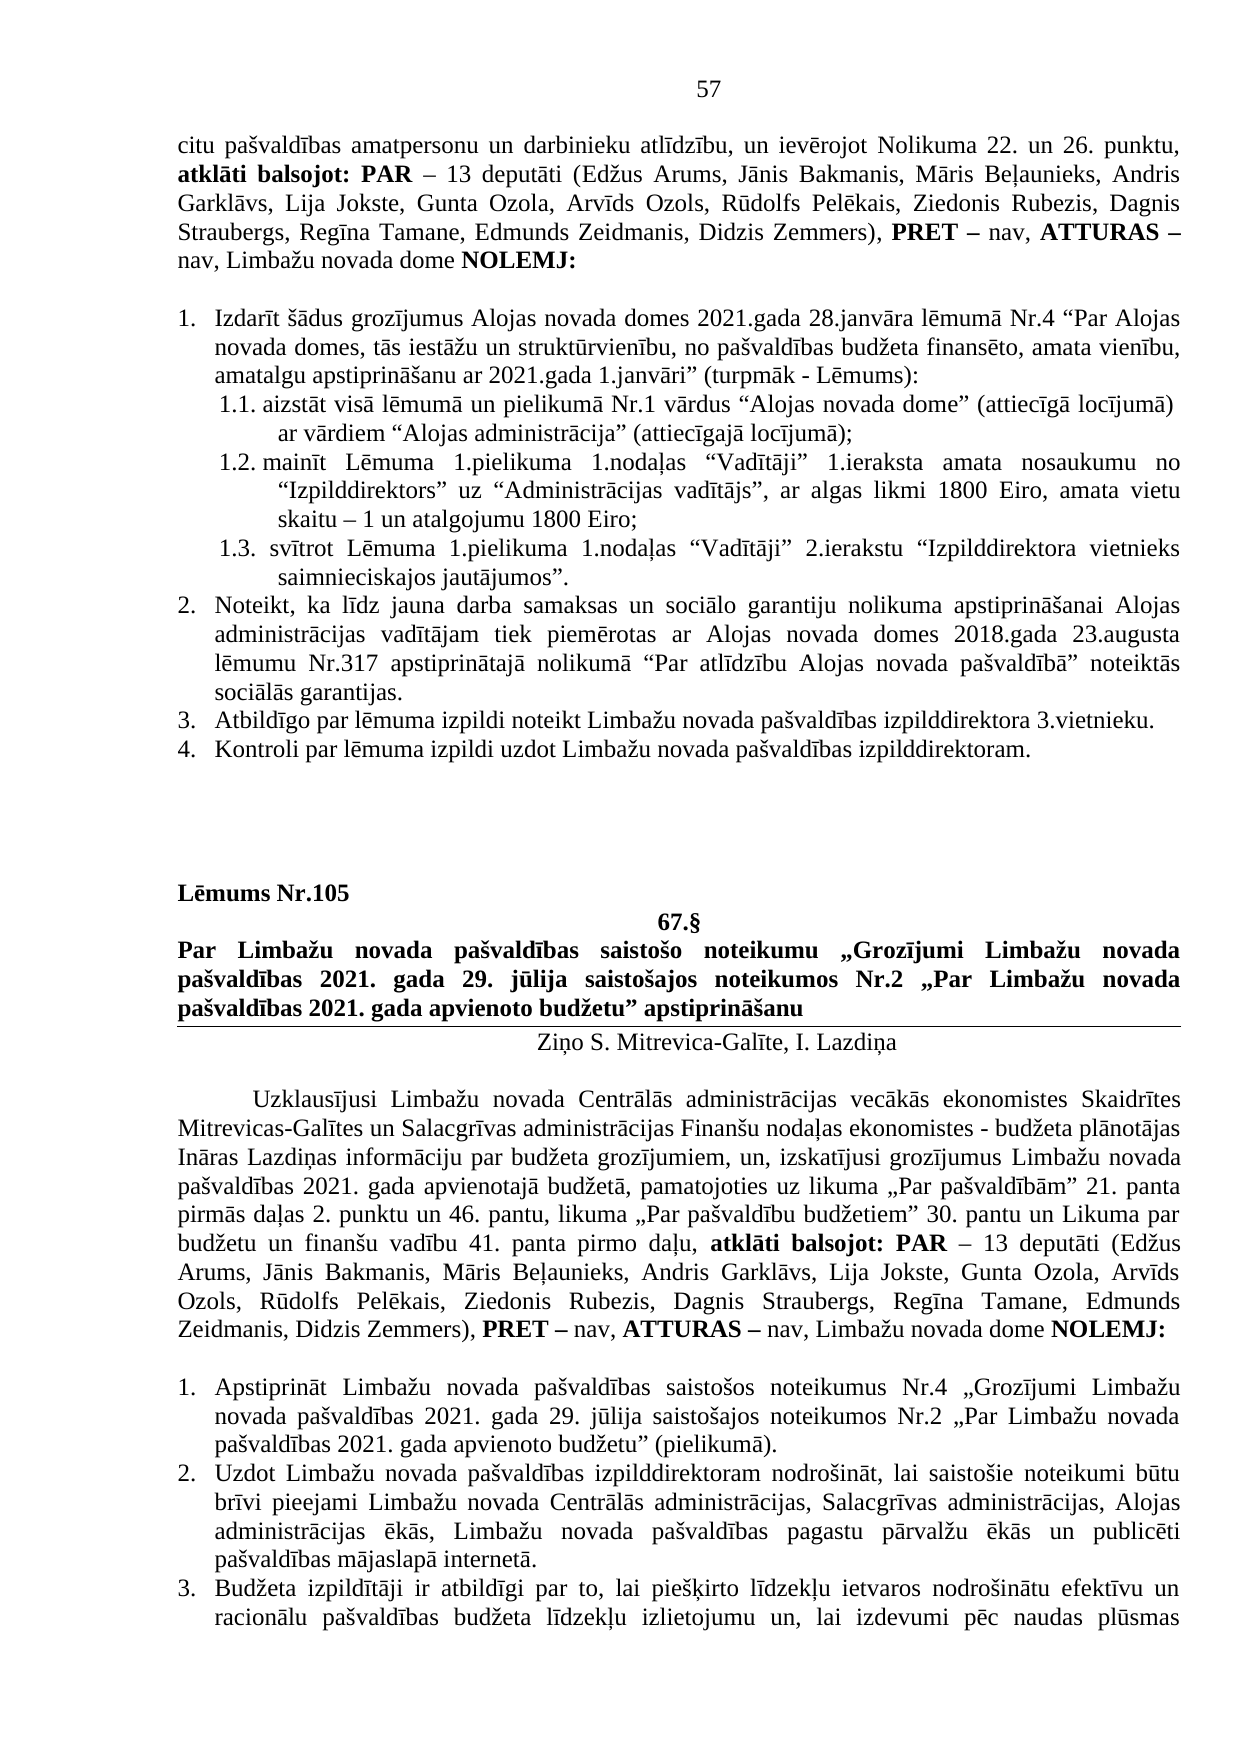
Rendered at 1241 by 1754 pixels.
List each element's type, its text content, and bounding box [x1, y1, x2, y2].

text Lēmums Nr.105 [177, 878, 1181, 907]
list Apstiprināt Limbažu novada pašvaldības saistošos noteikumus Nr.4 „Grozījumi Limbažu novada pašvaldības 2021. gada 29. jūlija saistošajos noteikumos Nr.2 „Par Limbažu novada pašvaldības 2021. gada apvienoto budžetu” (pielikumā). [177, 1372, 1181, 1458]
text 1.2. mainīt Lēmuma 1.pielikuma 1.nodaļas “Vadītāji” 1.ieraksta amata nosaukumu no “Izpilddirektors” uz “Administrācijas vadītājs”, ar algas likmi 1800 Eiro, amata vietu skaitu – 1 un atalgojumu 1800 Eiro; [218, 447, 1181, 533]
list Kontroli par lēmuma izpildi uzdot Limbažu novada pašvaldības izpilddirektoram. [177, 734, 1181, 763]
text 1.3. svītrot Lēmuma 1.pielikuma 1.nodaļas “Vadītāji” 2.ierakstu “Izpilddirektora vietnieks saimnieciskajos jautājumos”. [218, 533, 1181, 591]
text 67.§ [177, 907, 1181, 936]
text 1.1. aizstāt visā lēmumā un pielikumā Nr.1 vārdus “Alojas novada dome” (attiecīgā locījumā) ar vārdiem “Alojas administrācija” (attiecīgajā locījumā); [218, 389, 1181, 447]
list Uzdot Limbažu novada pašvaldības izpilddirektoram nodrošināt, lai saistošie noteikumi būtu brīvi pieejami Limbažu novada Centrālās administrācijas, Salacgrīvas administrācijas, Alojas administrācijas ēkās, Limbažu novada pašvaldības pagastu pārvalžu ēkās un publicēti pašvaldības mājaslapā internetā. [177, 1458, 1181, 1573]
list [177, 1573, 1181, 1631]
list Atbildīgo par lēmuma izpildi noteikt Limbažu novada pašvaldības izpilddirektora 3.vietnieku. [177, 706, 1181, 734]
list Izdarīt šādus grozījumus Alojas novada domes 2021.gada 28.janvāra lēmumā Nr.4 “Par Alojas novada domes, tās iestāžu un struktūrvienību, no pašvaldības budžeta finansēto, amata vienību, amatalgu apstiprināšanu ar 2021.gada 1.janvāri” (turpmāk - Lēmums): [177, 303, 1181, 389]
text Par Limbažu novada pašvaldības saistošo noteikumu „Grozījumi Limbažu novada pašvaldības 2021. gada 29. jūlija saistošajos noteikumos Nr.2 „Par Limbažu novada pašvaldības 2021. gada apvienoto budžetu” apstiprināšanu [177, 936, 1181, 1026]
text Uzklausījusi Limbažu novada Centrālās administrācijas vecākās ekonomistes Skaidrītes Mitrevicas-Galītes un Salacgrīvas administrācijas Finanšu nodaļas ekonomistes - budžeta plānotājas Ināras Lazdiņas informāciju par budžeta grozījumiem, un, izskatījusi grozījumus Limbažu novada pašvaldības 2021. gada apvienotajā budžetā, pamatojoties uz likuma „Par pašvaldībām” 21. panta pirmās daļas 2. punktu un 46. pantu, likuma „Par pašvaldību budžetiem” 30. pantu un Likuma par budžetu un finanšu vadību 41. panta pirmo daļu, atklāti balsojot: PAR – 13 deputāti (Edžus Arums, Jānis Bakmanis, Māris Beļaunieks, Andris Garklāvs, Lija Jokste, Gunta Ozola, Arvīds Ozols, Rūdolfs Pelēkais, Ziedonis Rubezis, Dagnis Straubergs, Regīna Tamane, Edmunds Zeidmanis, Didzis Zemmers), PRET – nav, ATTURAS – nav, Limbažu novada dome NOLEMJ: [177, 1084, 1181, 1343]
text Ziņo S. Mitrevica-Galīte, I. Lazdiņa [177, 1027, 1181, 1056]
list Noteikt, ka līdz jauna darba samaksas un sociālo garantiju nolikuma apstiprināšanai Alojas administrācijas vadītājam tiek piemērotas ar Alojas novada domes 2018.gada 23.augusta lēmumu Nr.317 apstiprinātajā nolikumā “Par atlīdzību Alojas novada pašvaldībā” noteiktās sociālās garantijas. [177, 591, 1181, 706]
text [177, 131, 1181, 274]
